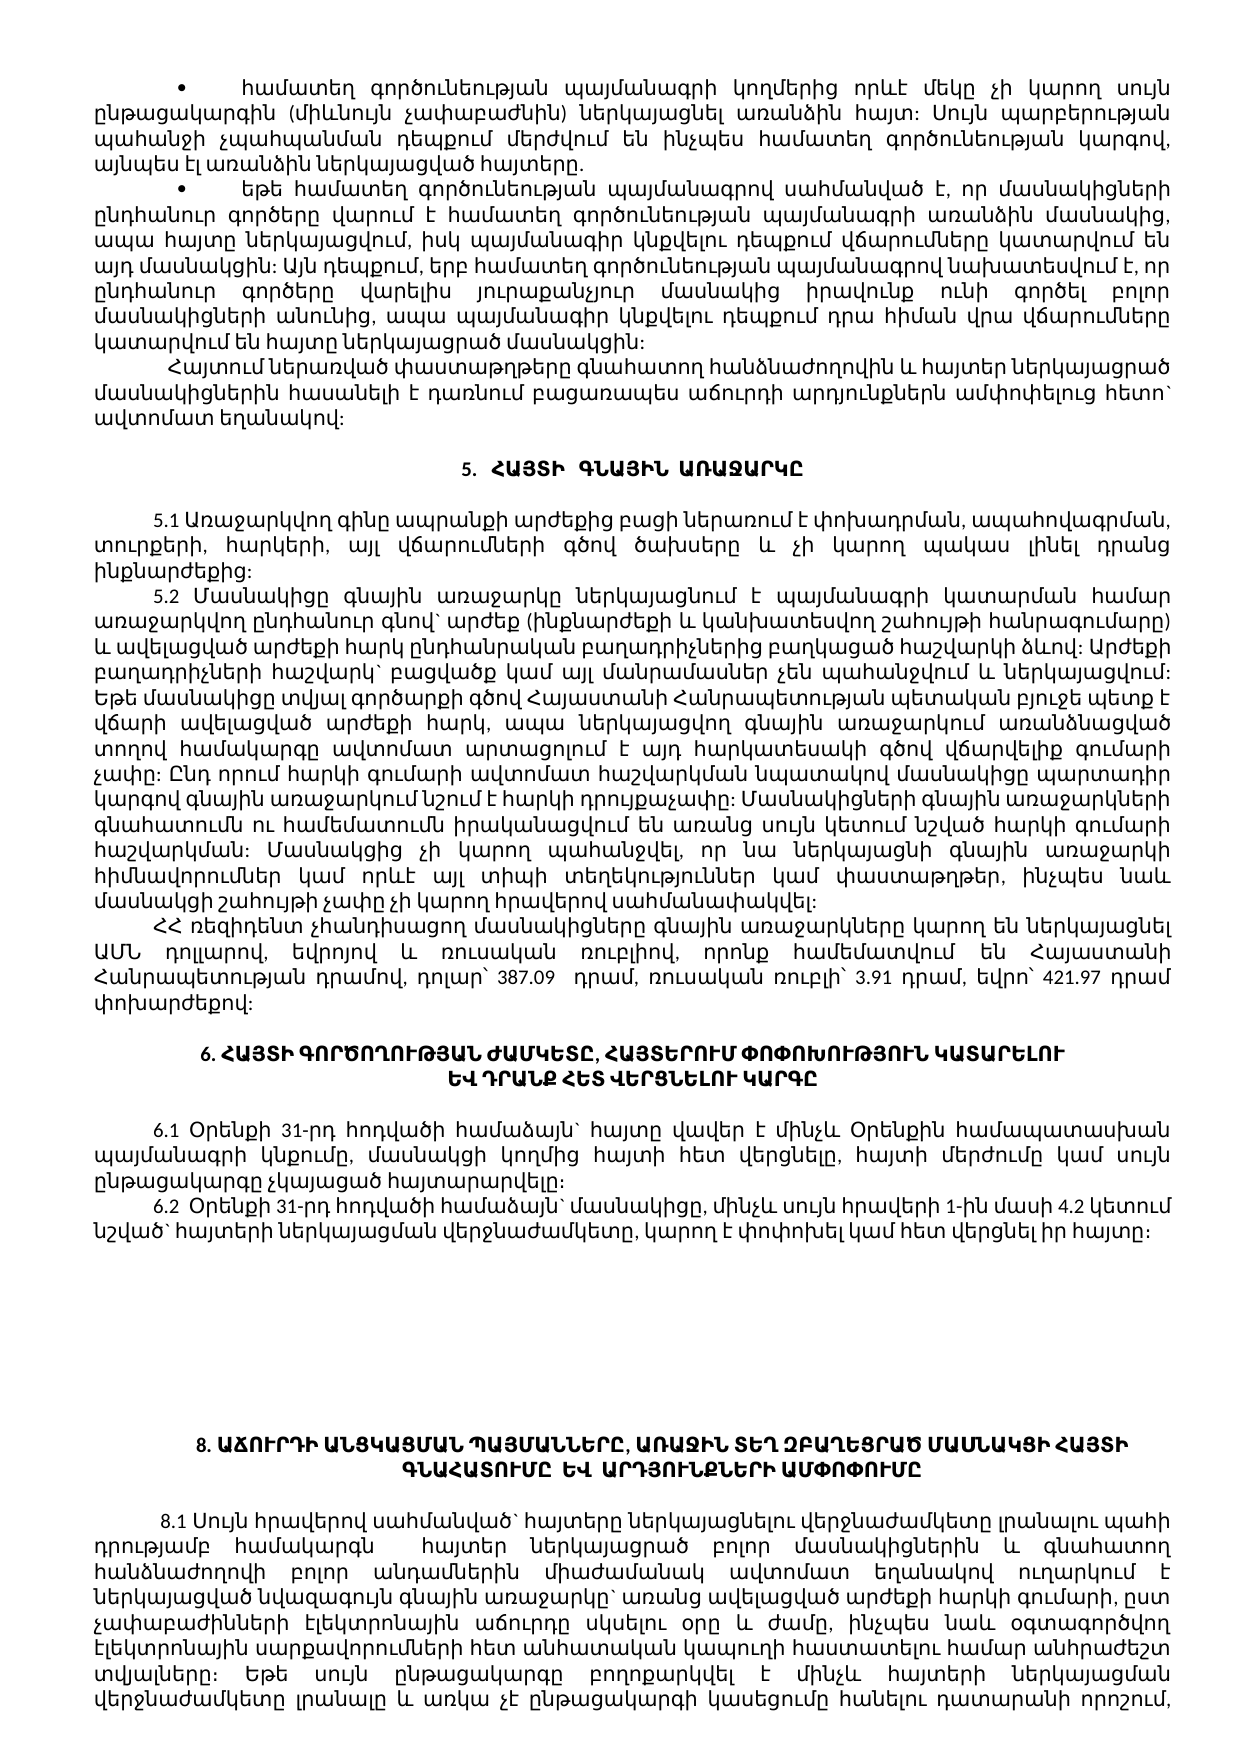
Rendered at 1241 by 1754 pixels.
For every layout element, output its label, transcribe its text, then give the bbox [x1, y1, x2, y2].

list եթե համատեղ գործունեության պայմանագրով սահմանված է, որ մասնակիցների ընդհանուր գործերը վարում է համատեղ գործունեության պայմանագրի առանձին մասնակից, ապա հայտը ներկայացվում, իսկ պայմանագիր կնքվելու դեպքում վճարումները կատարվում են այդ մասնակցին: Այն դեպքում, երբ համատեղ գործունեության պայմանագրով նախատեսվում է, որ ընդհանուր գործերը վարելիս յուրաքանչյուր մասնակից իրավունք ունի գործել բոլոր մասնակիցների անունից, ապա պայմանագիր կնքվելու դեպքում դրա հիման վրա վճարումները կատարվում են հայտը ներկայացրած մասնակցին: [94, 177, 1171, 354]
text 8. ԱՃՈՒՐԴԻ ԱՆՑԿԱՑՄԱՆ ՊԱՅՄԱՆՆԵՐԸ, ԱՌԱՋԻՆ ՏԵՂ ԶԲԱՂԵՑՐԱԾ ՄԱՍՆԱԿՑԻ ՀԱՅՏԻ [94, 1432, 1171, 1457]
text ՀՀ ռեզիդենտ չհանդիսացող մասնակիցները գնային առաջարկները կարող են ներկայացնել ԱՄՆ դոլլարով, եվրոյով և ռուսական ռուբլիով, որոնք համեմատվում են Հայաստանի Հանրապետության դրամով, դոլար՝ 387.09 դրամ, ռուսական ռուբլի՝ 3.91 դրամ, եվրո՝ 421.97 դրամ փոխարժեքով: [94, 914, 1171, 1015]
text 6.2 Օրենքի 31-րդ հոդվածի համաձայն` մասնակիցը, մինչև սույն հրավերի 1-ին մասի 4.2 կետում նշված` հայտերի ներկայացման վերջնաժամկետը, կարող է փոփոխել կամ հետ վերցնել իր հայտը։ [94, 1193, 1171, 1244]
text 6.1 Օրենքի 31-րդ հոդվածի համաձայն` հայտը վավեր է մինչև Օրենքին համապատասխան պայմանագրի կնքումը, մասնակցի կողմից հայտի հետ վերցնելը, հայտի մերժումը կամ սույն ընթացակարգը չկայացած հայտարարվելը։ [94, 1117, 1171, 1193]
text 6. ՀԱՅՏԻ ԳՈՐԾՈՂՈՒԹՅԱՆ ԺԱՄԿԵՏԸ, ՀԱՅՏԵՐՈՒՄ ՓՈՓՈԽՈՒԹՅՈՒՆ ԿԱՏԱՐԵԼՈՒ [94, 1041, 1171, 1066]
text 5.2 Մասնակիցը գնային առաջարկը ներկայացնում է պայմանագրի կատարման համար առաջարկվող ընդհանուր գնով` արժեք (ինքնարժեքի և կանխատեսվող շահույթի հանրագումարը) և ավելացված արժեքի հարկ ընդհանրական բաղադրիչներից բաղկացած հաշվարկի ձևով: Արժեքի բաղադրիչների հաշվարկ` բացվածք կամ այլ մանրամասներ չեն պահանջվում և ներկայացվում: Եթե մասնակիցը տվյալ գործարքի գծով Հայաստանի Հանրապետության պետական բյուջե պետք է վճարի ավելացված արժեքի հարկ, ապա ներկայացվող գնային առաջարկում առանձնացված տողով համակարգը ավտոմատ արտացոլում է այդ հարկատեսակի գծով վճարվելիք գումարի չափը: Ընդ որում հարկի գումարի ավտոմատ հաշվարկման նպատակով մասնակիցը պարտադիր կարգով գնային առաջարկում նշում է հարկի դրույքաչափը: Մասնակիցների գնային առաջարկների գնահատումն ու համեմատումն իրականացվում են առանց սույն կետում նշված հարկի գումարի հաշվարկման: Մասնակցից չի կարող պահանջվել, որ նա ներկայացնի գնային առաջարկի հիմնավորումներ կամ որևէ այլ տիպի տեղեկություններ կամ փաստաթղթեր, ինչպես նաև մասնակցի շահույթի չափը չի կարող հրավերով սահմանափակվել: [94, 583, 1171, 914]
text 5. ՀԱՅՏԻ ԳՆԱՅԻՆ ԱՌԱՋԱՐԿԸ [94, 456, 1171, 482]
text ԳՆԱՀԱՏՈՒՄԸ ԵՎ ԱՐԴՅՈՒՆՔՆԵՐԻ ԱՄՓՈՓՈՒՄԸ [94, 1457, 1171, 1483]
list համատեղ գործունեության պայմանագրի կողմերից որևէ մեկը չի կարող սույն ընթացակարգին (միևնույն չափաբաժնին) ներկայացնել առանձին հայտ: Սույն պարբերության պահանջի չպահպանման դեպքում մերժվում են ինչպես համատեղ գործունեության կարգով, այնպես էլ առանձին ներկայացված հայտերը. [94, 75, 1171, 177]
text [94, 1508, 1171, 1712]
text ԵՎ ԴՐԱՆՔ ՀԵՏ ՎԵՐՑՆԵԼՈՒ ԿԱՐԳԸ [94, 1066, 1171, 1092]
text 5.1 Առաջարկվող գինը ապրանքի արժեքից բացի ներառում է փոխադրման, ապահովագրման, տուրքերի, հարկերի, այլ վճարումների գծով ծախսերը և չի կարող պակաս լինել դրանց ինքնարժեքից: [94, 507, 1171, 583]
text Հայտում ներառված փաստաթղթերը գնահատող հանձնաժողովին և հայտեր ներկայացրած մասնակիցներին հասանելի է դառնում բացառապես աճուրդի արդյունքներն ամփոփելուց հետո` ավտոմատ եղանակով: [94, 354, 1171, 431]
